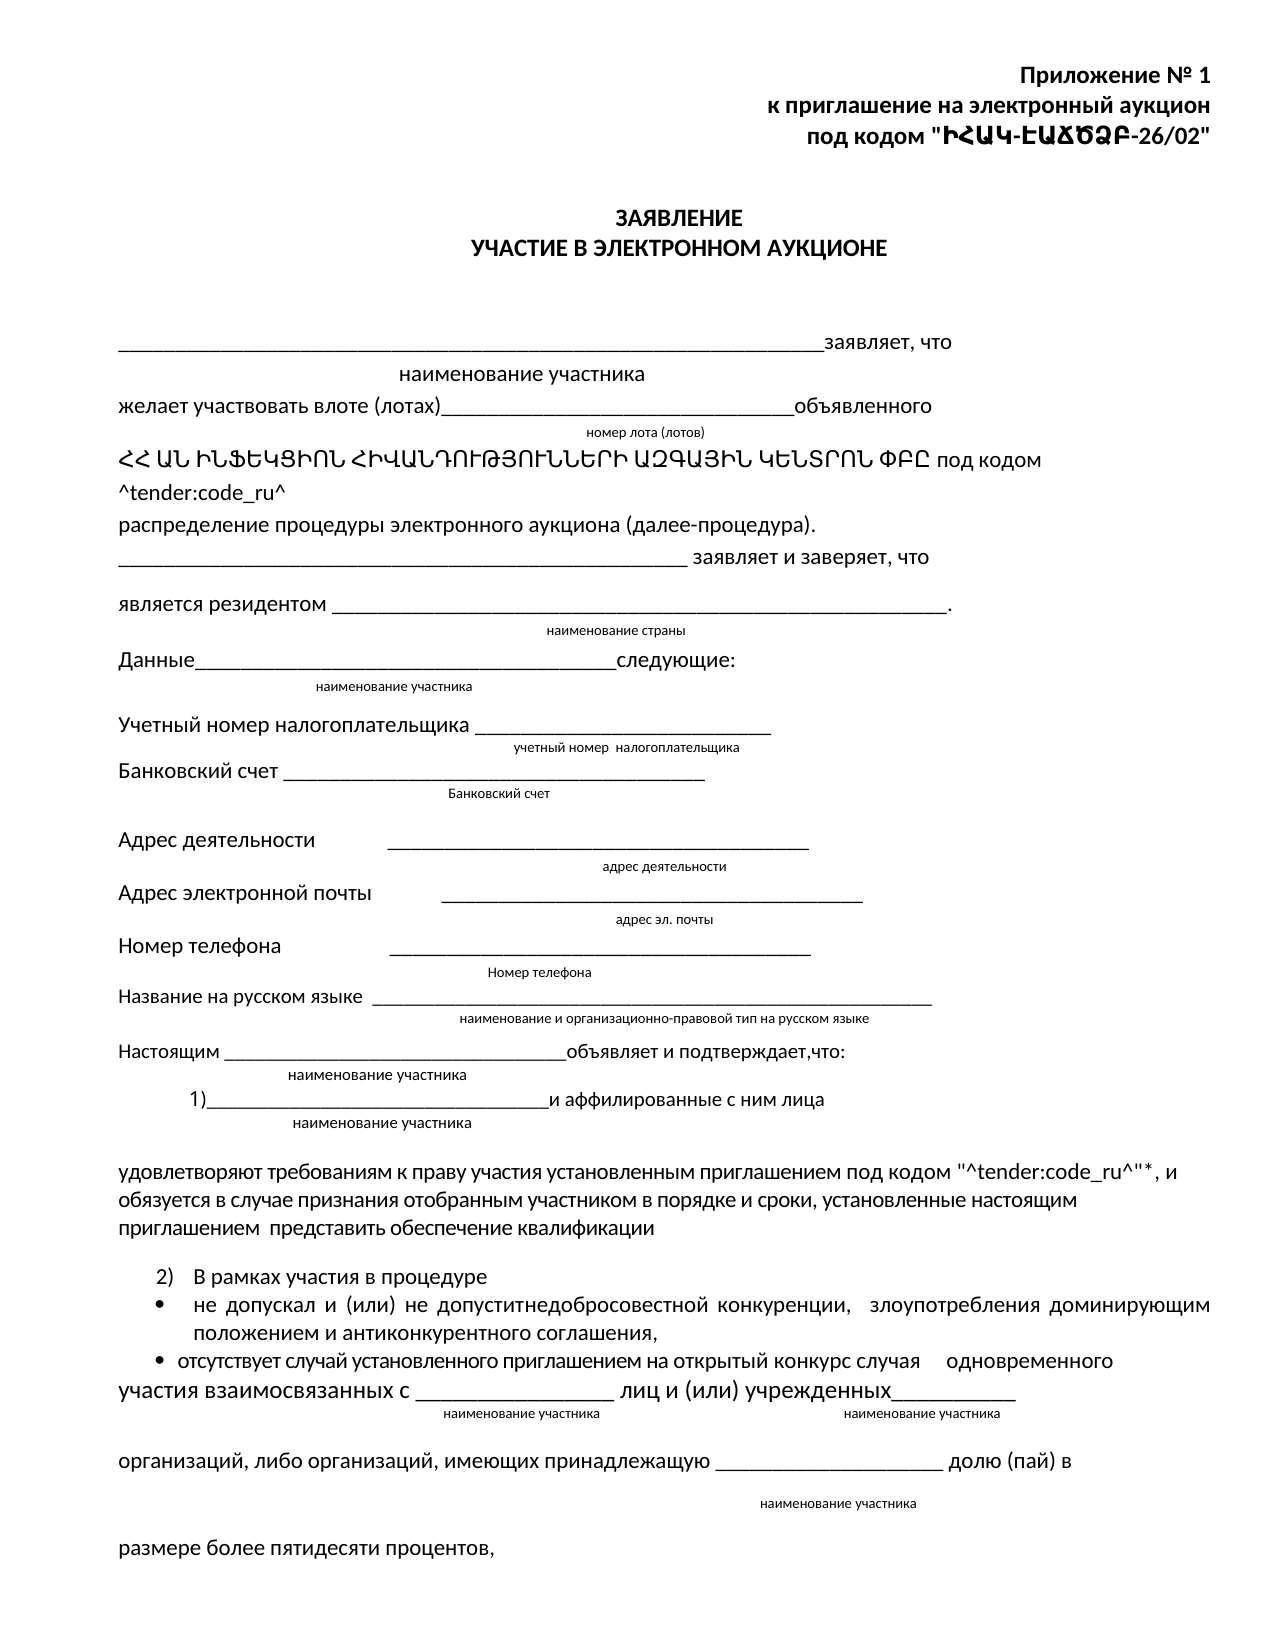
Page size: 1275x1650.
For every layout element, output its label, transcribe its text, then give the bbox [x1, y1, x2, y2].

text Банковский счет [118, 784, 1211, 802]
text Адрес деятельности _____________________________________ [118, 825, 1211, 853]
text удовлетворяют требованиям к праву участия установленным приглашением под кодом "^tender:code_ru^"*, и обязуется в случае признания отобранным участником в порядке и сроки, установленные настоящим приглашением представить обеспечение квалификации [118, 1157, 1211, 1241]
text Банковский счет _____________________________________ [118, 756, 1211, 784]
text 1)_________________________________и аффилированные с ним лица [118, 1084, 1211, 1113]
text желает участвовать влоте (лотах)_______________________________объявленного [118, 391, 1211, 419]
text распределение процедуры электронного аукциона (далее-процедура). [118, 510, 1211, 538]
list отсутствует случай установленного приглашением на открытый конкурс случая одновременного [156, 1346, 1211, 1374]
text размере более пятидесяти процентов, [118, 1533, 1211, 1561]
text Приложение № 1 [118, 59, 1211, 89]
text __________________________________________________ заявляет и заверяет, что [118, 542, 1211, 570]
text Название на русском языке ______________________________________________________ [118, 983, 1211, 1009]
text наименование участника [118, 677, 1211, 695]
text ЗАЯВЛЕНИЕ [148, 202, 1211, 232]
text организаций, либо организаций, имеющих принадлежащую ____________________ долю (пай) в [118, 1446, 1211, 1474]
text Данные_____________________________________следующие: [118, 645, 1211, 673]
text Номер телефона [487, 963, 1211, 981]
text Номер телефона _____________________________________ [118, 931, 1211, 959]
text Адрес электронной почты _____________________________________ [118, 878, 1211, 906]
text наименование участника [118, 1113, 1211, 1133]
text Учетный номер налогоплательщика __________________________ [118, 710, 1211, 738]
text под кодом "ԻՀԱԿ-ԷԱՃԾՁԲ-26/02" [148, 120, 1211, 151]
text наименование и организационно-правовой тип на русском языке [118, 1009, 1211, 1027]
text ՀՀ ԱՆ ԻՆՖԵԿՑԻՈՆ ՀԻՎԱՆԴՈՒԹՅՈՒՆՆԵՐԻ ԱԶԳԱՅԻՆ ԿԵՆՏՐՈՆ ՓԲԸ под кодом ^tender:code_ru^ [118, 445, 1211, 506]
text наименование участника [118, 1064, 1211, 1084]
text участия взаимосвязанных с ________________ лиц и (или) учрежденных__________ [118, 1374, 1211, 1404]
text наименование участника [399, 359, 1211, 387]
text наименование участника наименование участника [443, 1404, 1211, 1422]
text наименование участника [118, 1495, 1211, 1512]
list не допускал и (или) не допуститнедобросовестной конкуренции, злоупотребления доминирующим положением и антиконкурентного соглашения, [156, 1290, 1211, 1346]
text Настоящим _________________________________объявляет и подтверждает,что: [118, 1038, 1211, 1064]
text наименование страны [546, 622, 1211, 639]
text является резидентом ______________________________________________________. [118, 589, 1211, 617]
text ______________________________________________________________заявляет, что [118, 327, 1211, 355]
text УЧАСТИЕ В ЭЛЕКТРОННОМ АУКЦИОНЕ [148, 232, 1211, 263]
text к приглашение на электронный аукцион [148, 89, 1211, 120]
text адрес деятельности [118, 857, 1211, 875]
text адрес эл. почты [118, 911, 1211, 928]
list В рамках участия в процедуре [156, 1262, 1211, 1290]
text учетный номер налогоплательщика [118, 738, 1211, 756]
text номер лота (лотов) [576, 423, 1211, 441]
